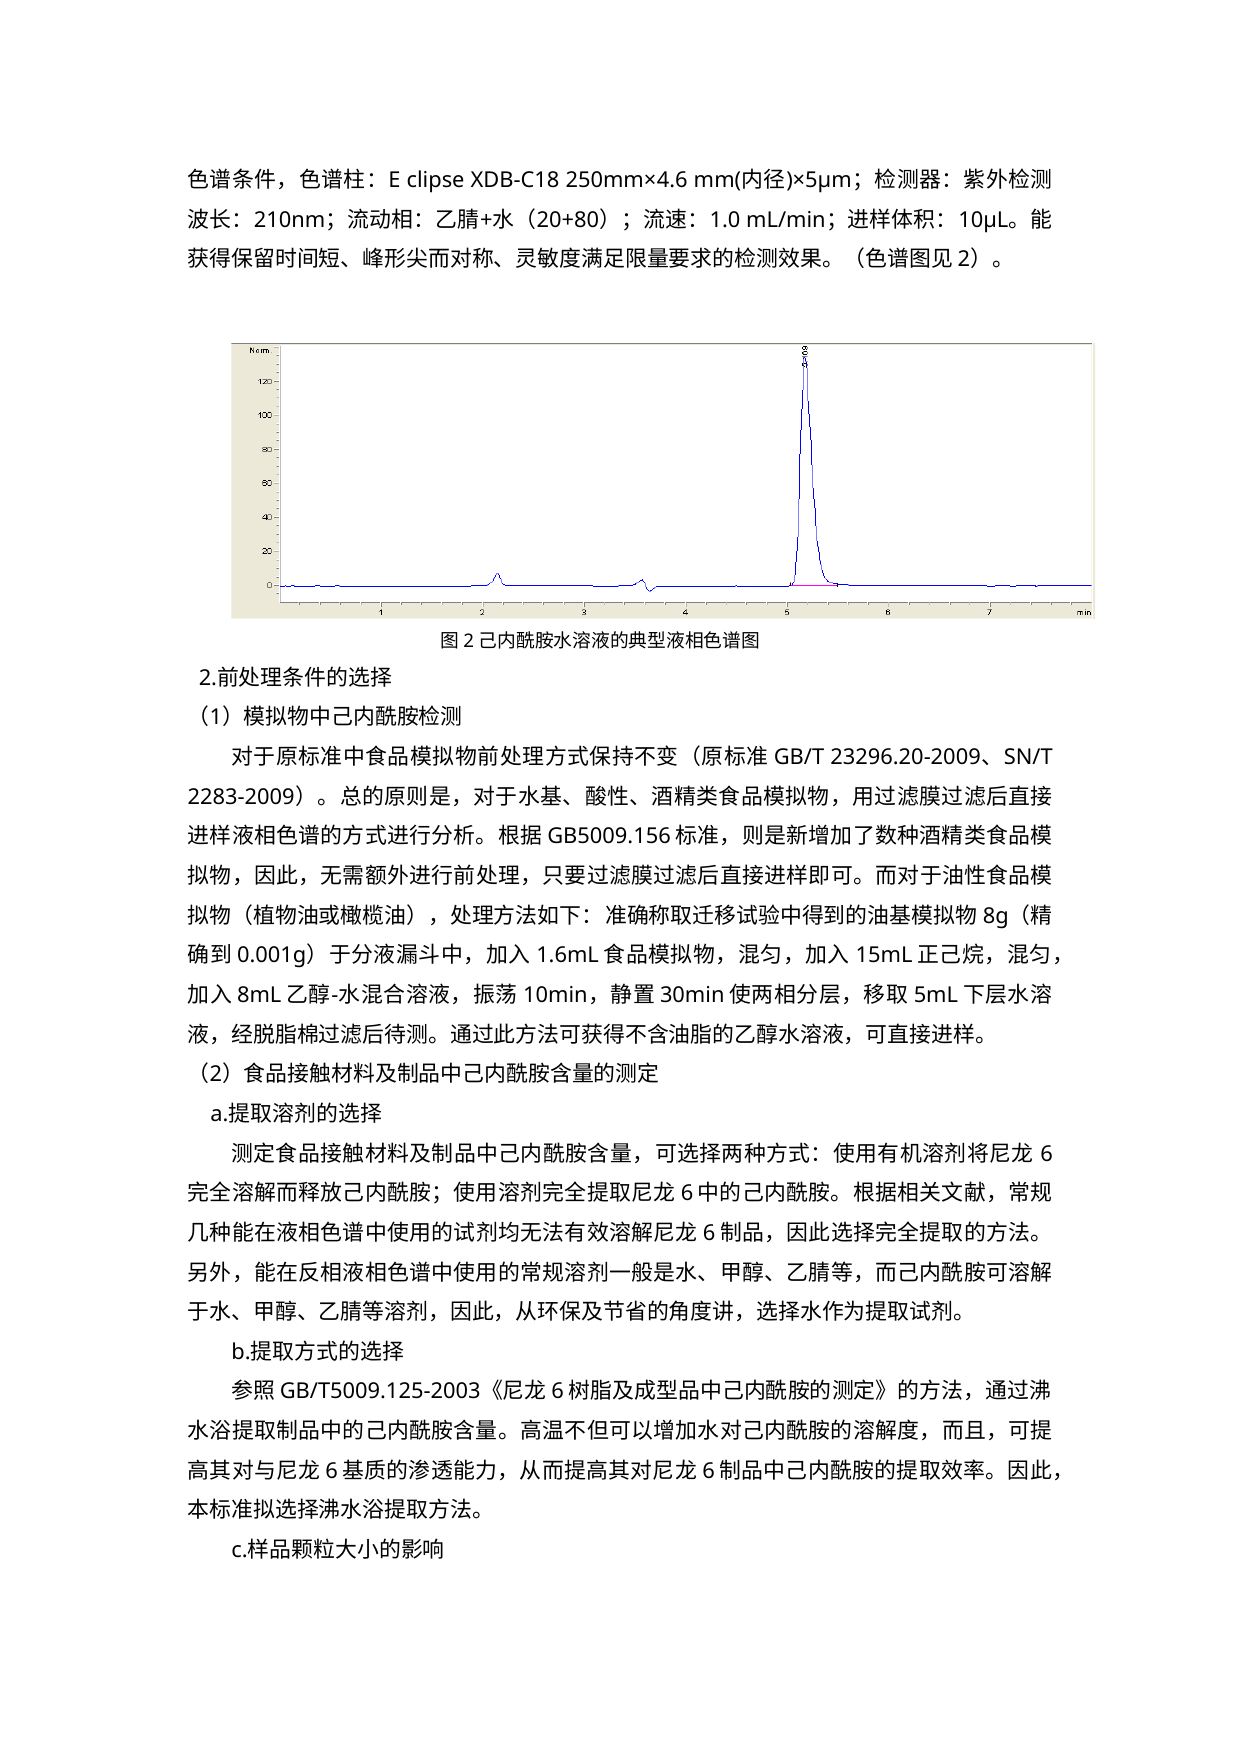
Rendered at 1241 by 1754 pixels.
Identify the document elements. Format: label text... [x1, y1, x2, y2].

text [187, 162, 1053, 273]
text 测定食品接触材料及制品中己内酰胺含量，可选择两种方式：使用有机溶剂将尼龙6完全溶解而释放己内酰胺；使用溶剂完全提取尼龙6中的己内酰胺。根据相关文献，常规几种能在液相色谱中使用的试剂均无法有效溶解尼龙6制品，因此选择完全提取的方法。另外，能在反相液相色谱中使用的常规溶剂一般是水、甲醇、乙腈等，而己内酰胺可溶解于水、甲醇、乙腈等溶剂，因此，从环保及节省的角度讲，选择水作为提取试剂。 [187, 1136, 1053, 1326]
text 图2 己内酰胺水溶液的典型液相色谱图 [187, 626, 1053, 653]
picture [231, 343, 1096, 619]
text （1）模拟物中己内酰胺检测 [187, 699, 1053, 731]
text c.样品颗粒大小的影响 [187, 1532, 1053, 1564]
text 参照GB/T5009.125-2003《尼龙6树脂及成型品中己内酰胺的测定》的方法，通过沸水浴提取制品中的己内酰胺含量。高温不但可以增加水对己内酰胺的溶解度，而且，可提高其对与尼龙6基质的渗透能力，从而提高其对尼龙6制品中己内酰胺的提取效率。因此，本标准拟选择沸水浴提取方法。 [187, 1373, 1053, 1524]
text 对于原标准中食品模拟物前处理方式保持不变（原标准GB/T 23296.20-2009、SN/T 2283-2009）。总的原则是，对于水基、酸性、酒精类食品模拟物，用过滤膜过滤后直接进样液相色谱的方式进行分析。根据GB5009.156标准，则是新增加了数种酒精类食品模拟物，因此，无需额外进行前处理，只要过滤膜过滤后直接进样即可。而对于油性食品模拟物（植物油或橄榄油），处理方法如下：准确称取迁移试验中得到的油基模拟物8g（精确到0.001g）于分液漏斗中，加入1.6mL食品模拟物，混匀，加入15mL正己烷，混匀，加入8mL乙醇-水混合溶液，振荡10min，静置30min使两相分层，移取5mL下层水溶液，经脱脂棉过滤后待测。通过此方法可获得不含油脂的乙醇水溶液，可直接进样。 [187, 739, 1053, 1048]
text a.提取溶剂的选择 [187, 1096, 1053, 1128]
text 2.前处理条件的选择 [187, 659, 1053, 691]
text b.提取方式的选择 [187, 1334, 1053, 1366]
text （2）食品接触材料及制品中己内酰胺含量的测定 [187, 1056, 1053, 1088]
